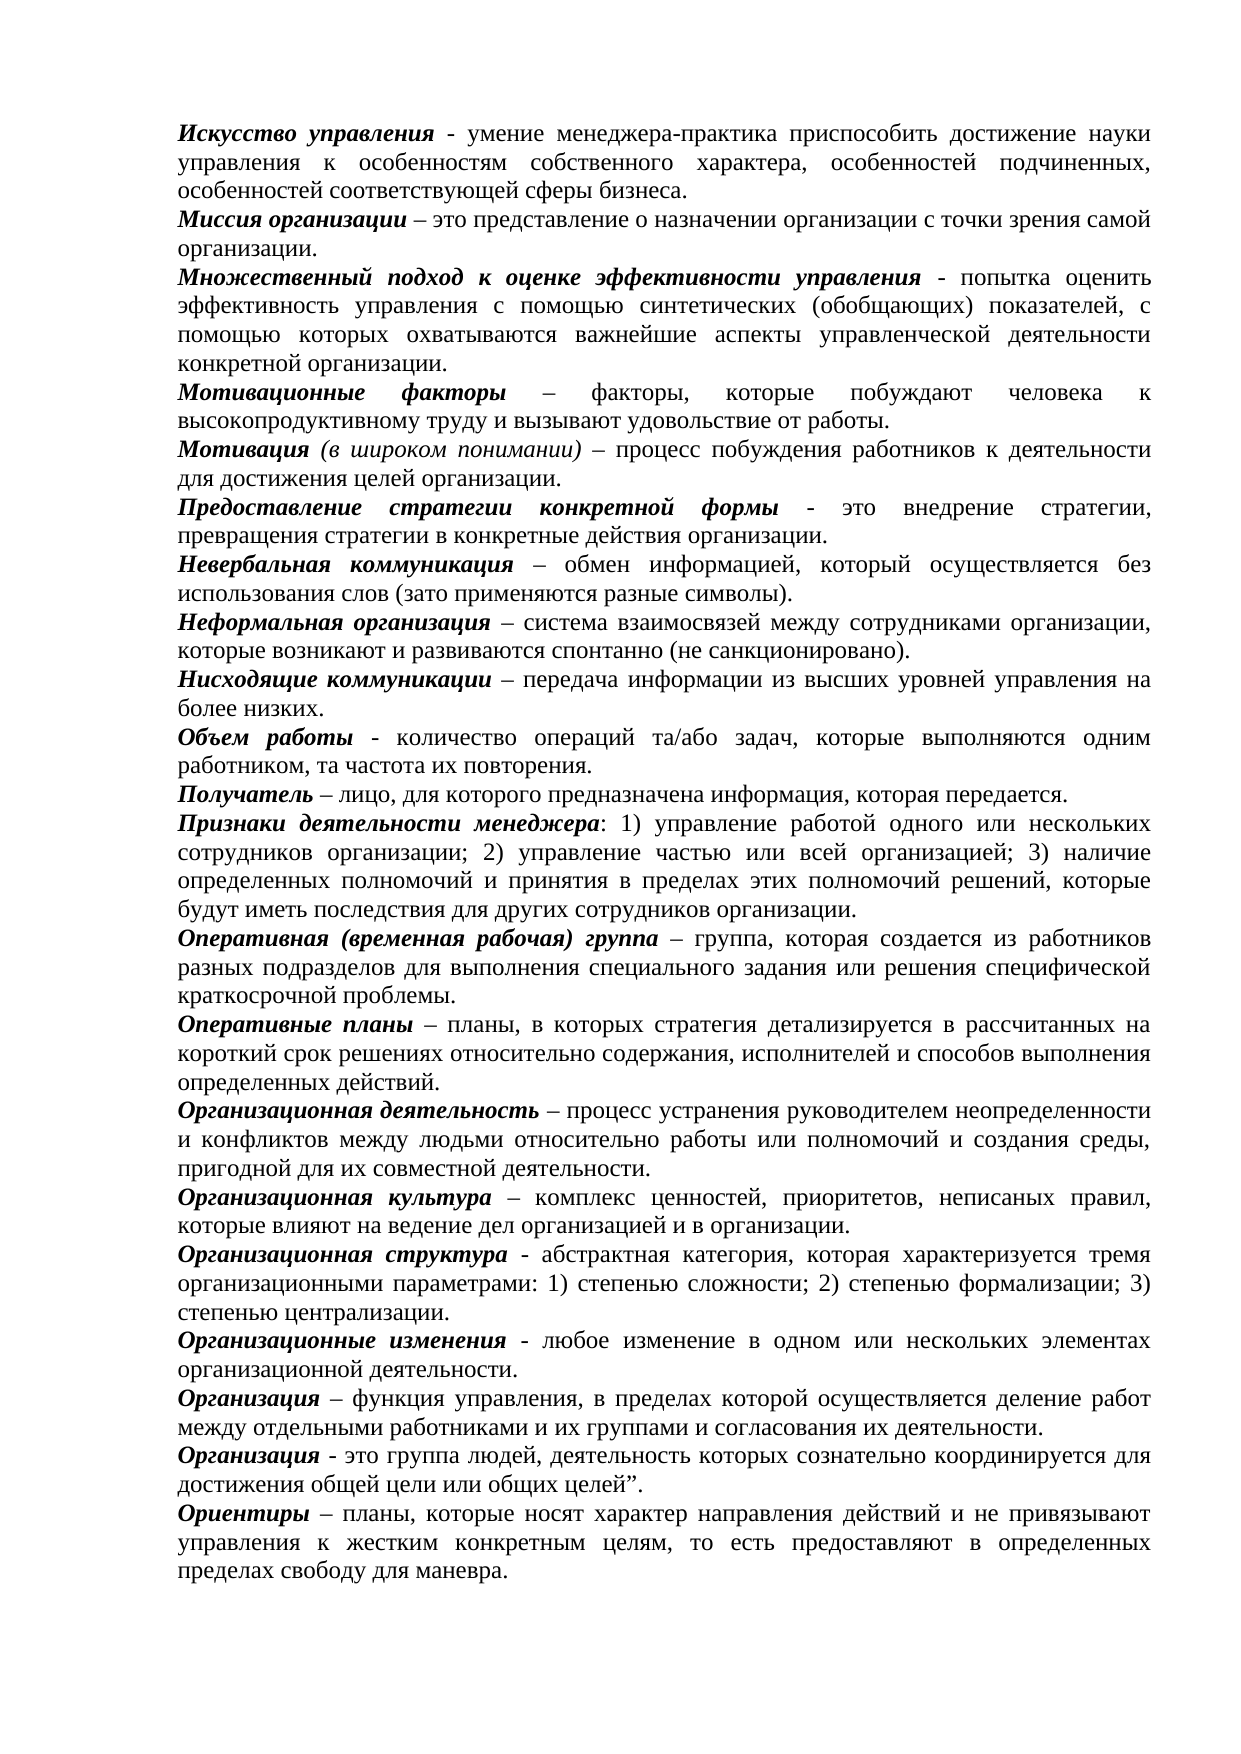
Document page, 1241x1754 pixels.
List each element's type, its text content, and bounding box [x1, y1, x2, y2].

text Оперативные планы – планы, в которых стратегия детализируется в рассчитанных на короткий срок решениях относительно содержания, исполнителей и способов выполнения определенных действий. [177, 1009, 1152, 1096]
text Неформальная организация – система взаимосвязей между сотрудниками организации, которые возникают и развиваются спонтанно (не санкционировано). [177, 607, 1152, 664]
text Оперативная (временная рабочая) группа – группа, которая создается из работников разных подразделов для выполнения специального задания или решения специфической краткосрочной проблемы. [177, 923, 1152, 1009]
list Искусство управления - умение менеджера-практика приспособить достижение науки управления к особенностям собственного характера, особенностей подчиненных, особенностей соответствующей сферы бизнеса. [177, 118, 1152, 204]
text Признаки деятельности менеджера: 1) управление работой одного или нескольких сотрудников организации; 2) управление частью или всей организацией; 3) наличие определенных полномочий и принятия в пределах этих полномочий решений, которые будут иметь последствия для других сотрудников организации. [177, 808, 1152, 923]
text Организационные изменения - любое изменение в одном или нескольких элементах организационной деятельности. [177, 1326, 1152, 1383]
text Невербальная коммуникация – обмен информацией, который осуществляется без использования слов (зато применяются разные символы). [177, 549, 1152, 607]
text Организация - это группа людей, деятельность которых сознательно координируется для достижения общей цели или общих целей”. [177, 1441, 1152, 1498]
text Организационная структура - абстрактная категория, которая характеризуется тремя организационными параметрами: 1) степенью сложности; 2) степенью формализации; 3) степенью централизации. [177, 1239, 1152, 1326]
text Мотивационные факторы – факторы, которые побуждают человека к высокопродуктивному труду и вызывают удовольствие от работы. [177, 377, 1152, 434]
text Организационная деятельность – процесс устранения руководителем неопределенности и конфликтов между людьми относительно работы или полномочий и создания среды, пригодной для их совместной деятельности. [177, 1096, 1152, 1182]
text Предоставление стратегии конкретной формы - это внедрение стратегии, превращения стратегии в конкретные действия организации. [177, 492, 1152, 549]
text Нисходящие коммуникации – передача информации из высших уровней управления на более низких. [177, 664, 1152, 722]
text Миссия организации – это представление о назначении организации с точки зрения самой организации. [177, 204, 1152, 262]
text Организационная культура – комплекс ценностей, приоритетов, неписаных правил, которые влияют на ведение дел организацией и в организации. [177, 1182, 1152, 1239]
text Множественный подход к оценке эффективности управления - попытка оценить эффективность управления с помощью синтетических (обобщающих) показателей, с помощью которых охватываются важнейшие аспекты управленческой деятельности конкретной организации. [177, 262, 1152, 377]
text Получатель – лицо, для которого предназначена информация, которая передается. [177, 779, 1152, 808]
text Объем работы - количество операций та/або задач, которые выполняются одним работником, та частота их повторения. [177, 722, 1152, 779]
text Мотивация (в широком понимании) – процесс побуждения работников к деятельности для достижения целей организации. [177, 434, 1152, 492]
text Организация – функция управления, в пределах которой осуществляется деление работ между отдельными работниками и их группами и согласования их деятельности. [177, 1383, 1152, 1441]
text Ориентиры – планы, которые носят характер направления действий и не привязывают управления к жестким конкретным целям, то есть предоставляют в определенных пределах свободу для маневра. [177, 1498, 1152, 1584]
